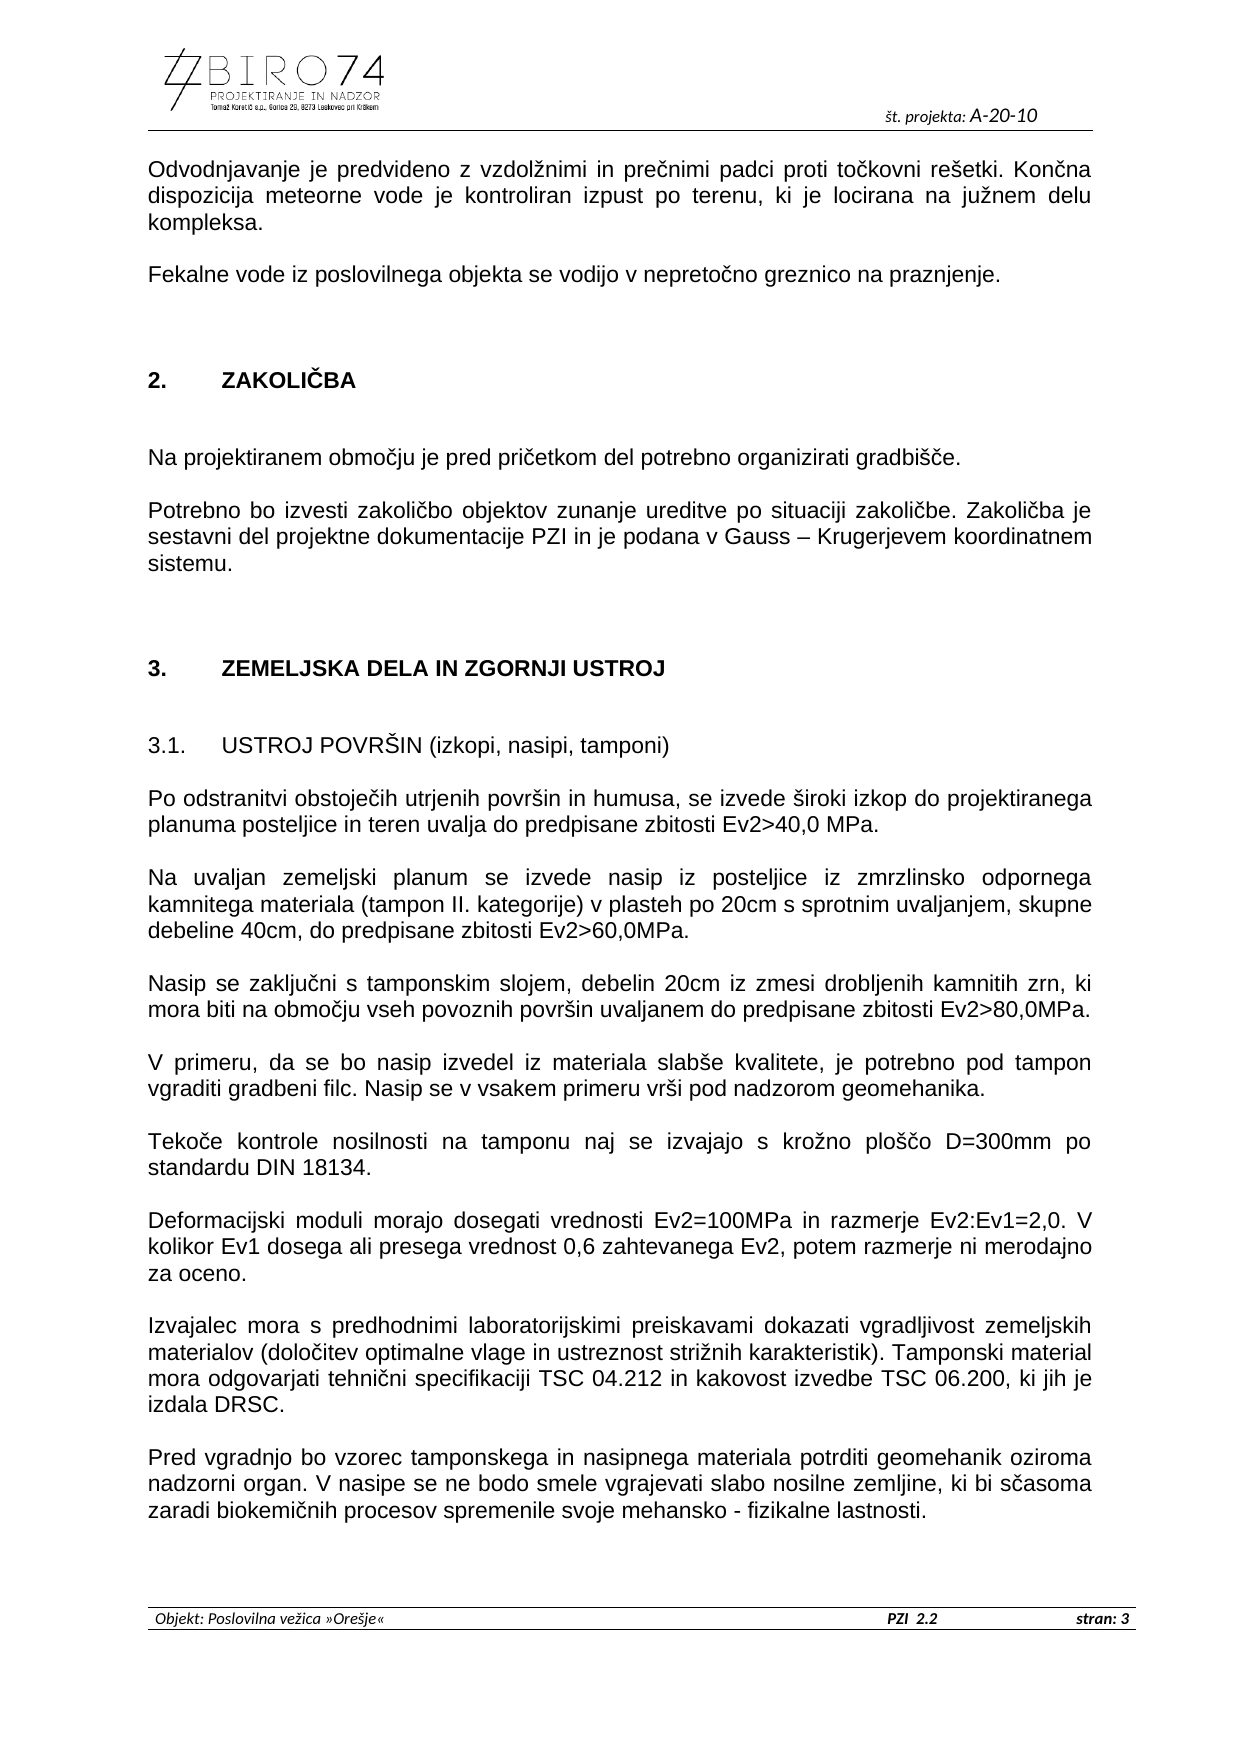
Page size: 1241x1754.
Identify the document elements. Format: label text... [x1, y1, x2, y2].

text Izvajalec mora s predhodnimi laboratorijskimi preiskavami dokazati vgradljivost zemeljskih materialov (določitev optimalne vlage in ustreznost strižnih karakteristik). Tamponski material mora odgovarjati tehnični specifikaciji TSC 04.212 in kakovost izvedbe TSC 06.200, ki jih je izdala DRSC. [148, 1312, 1093, 1418]
list 3. ZEMELJSKA DELA IN ZGORNJI USTROJ [148, 655, 1093, 681]
text Potrebno bo izvesti zakoličbo objektov zunanje ureditve po situaciji zakoličbe. Zakoličba je sestavni del projektne dokumentacije PZI in je podana v Gauss – Krugerjevem koordinatnem sistemu. [148, 497, 1093, 576]
text Nasip se zaključni s tamponskim slojem, debelin 20cm iz zmesi drobljenih kamnitih zrn, ki mora biti na območju vseh povoznih površin uvaljanem do predpisane zbitosti Ev2>80,0MPa. [148, 969, 1093, 1022]
text Odvodnjavanje je predvideno z vzdolžnimi in prečnimi padci proti točkovni rešetki. Končna dispozicija meteorne vode je kontroliran izpust po terenu, ki je locirana na južnem delu kompleksa. [148, 156, 1093, 235]
text Fekalne vode iz poslovilnega objekta se vodijo v nepretočno greznico na praznjenje. [148, 261, 1093, 288]
list 2. ZAKOLIČBA [148, 367, 1093, 393]
text V primeru, da se bo nasip izvedel iz materiala slabše kvalitete, je potrebno pod tampon vgraditi gradbeni filc. Nasip se v vsakem primeru vrši pod nadzorom geomehanika. [148, 1049, 1093, 1101]
text Na projektiranem območju je pred pričetkom del potrebno organizirati gradbišče. [148, 444, 1093, 471]
text Po odstranitvi obstoječih utrjenih površin in humusa, se izvede široki izkop do projektiranega planuma posteljice in teren uvalja do predpisane zbitosti Ev2>40,0 MPa. [148, 785, 1093, 838]
text Pred vgradnjo bo vzorec tamponskega in nasipnega materiala potrditi geomehanik oziroma nadzorni organ. V nasipe se ne bodo smele vgrajevati slabo nosilne zemljine, ki bi sčasoma zaradi biokemičnih procesov spremenile svoje mehansko - fizikalne lastnosti. [148, 1444, 1093, 1523]
text Na uvaljan zemeljski planum se izvede nasip iz posteljice iz zmrzlinsko odpornega kamnitega materiala (tampon II. kategorije) v plasteh po 20cm s sprotnim uvaljanjem, skupne debeline 40cm, do predpisane zbitosti Ev2>60,0MPa. [148, 864, 1093, 943]
text Tekoče kontrole nosilnosti na tamponu naj se izvajajo s krožno ploščo D=300mm po standardu DIN 18134. [148, 1128, 1093, 1180]
list 3.1. USTROJ POVRŠIN (izkopi, nasipi, tamponi) [148, 732, 1093, 759]
text Deformacijski moduli morajo dosegati vrednosti Ev2=100MPa in razmerje Ev2:Ev1=2,0. V kolikor Ev1 dosega ali presega vrednost 0,6 zahtevanega Ev2, potem razmerje ni merodajno za oceno. [148, 1207, 1093, 1286]
picture [147, 35, 404, 123]
